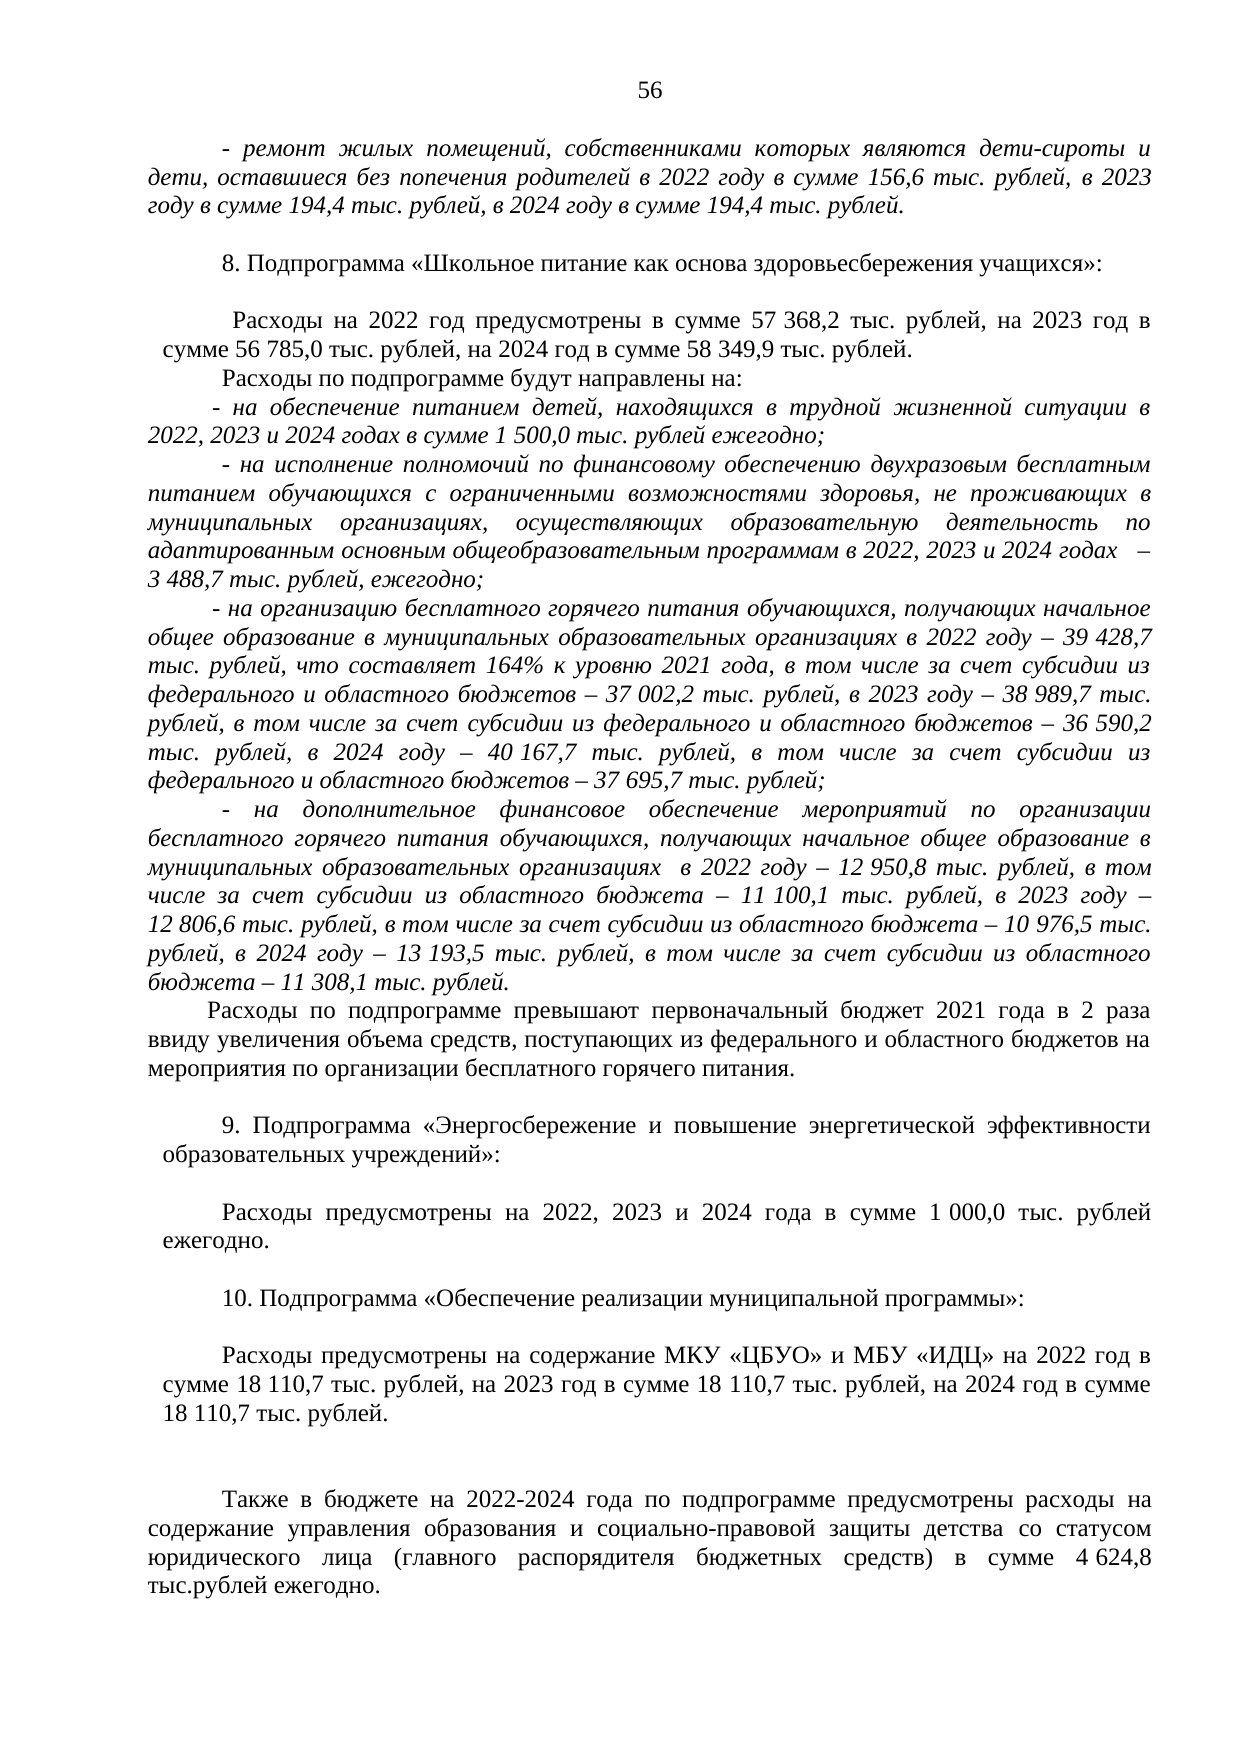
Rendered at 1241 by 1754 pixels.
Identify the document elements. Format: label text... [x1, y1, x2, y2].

text 10. Подпрограмма «Обеспечение реализации муниципальной программы»: [162, 1283, 1152, 1312]
text Расходы предусмотрены на 2022, 2023 и 2024 года в сумме 1 000,0 тыс. рублей ежегодно. [162, 1197, 1152, 1254]
text - на исполнение полномочий по финансовому обеспечению двухразовым бесплатным питанием обучающихся с ограниченными возможностями здоровья, не проживающих в муниципальных организациях, осуществляющих образовательную деятельность по адаптированным основным общеобразовательным программам в 2022, 2023 и 2024 годах – 3 488,7 тыс. рублей, ежегодно; [148, 449, 1152, 593]
text Расходы на 2022 год предусмотрены в сумме 57 368,2 тыс. рублей, на 2023 год в сумме 56 785,0 тыс. рублей, на 2024 год в сумме 58 349,9 тыс. рублей. [162, 305, 1152, 363]
text - на обеспечение питанием детей, находящихся в трудной жизненной ситуации в 2022, 2023 и 2024 годах в сумме 1 500,0 тыс. рублей ежегодно; [148, 392, 1152, 449]
text - на организацию бесплатного горячего питания обучающихся, получающих начальное общее образование в муниципальных образовательных организациях в 2022 году – 39 428,7 тыс. рублей, что составляет 164% к уровню 2021 года, в том числе за счет субсидии из федерального и областного бюджетов – 37 002,2 тыс. рублей, в 2023 году – 38 989,7 тыс. рублей, в том числе за счет субсидии из федерального и областного бюджетов – 36 590,2 тыс. рублей, в 2024 году – 40 167,7 тыс. рублей, в том числе за счет субсидии из федерального и областного бюджетов – 37 695,7 тыс. рублей; [148, 593, 1152, 794]
text - на дополнительное финансовое обеспечение мероприятий по организации бесплатного горячего питания обучающихся, получающих начальное общее образование в муниципальных образовательных организациях в 2022 году – 12 950,8 тыс. рублей, в том числе за счет субсидии из областного бюджета – 11 100,1 тыс. рублей, в 2023 году – 12 806,6 тыс. рублей, в том числе за счет субсидии из областного бюджета – 10 976,5 тыс. рублей, в 2024 году – 13 193,5 тыс. рублей, в том числе за счет субсидии из областного бюджета – 11 308,1 тыс. рублей. [148, 794, 1152, 995]
text Расходы по подпрограмме превышают первоначальный бюджет 2021 года в 2 раза ввиду увеличения объема средств, поступающих из федерального и областного бюджетов на мероприятия по организации бесплатного горячего питания. [148, 995, 1152, 1082]
text Также в бюджете на 2022-2024 года по подпрограмме предусмотрены расходы на содержание управления образования и социально-правовой защиты детства со статусом юридического лица (главного распорядителя бюджетных средств) в сумме 4 624,8 тыс.рублей ежегодно. [148, 1484, 1152, 1599]
text 9. Подпрограмма «Энергосбережение и повышение энергетической эффективности образовательных учреждений»: [162, 1110, 1152, 1168]
text Расходы по подпрограмме будут направлены на: [162, 363, 1152, 392]
text 8. Подпрограмма «Школьное питание как основа здоровьесбережения учащихся»: [162, 248, 1152, 277]
text - ремонт жилых помещений, собственниками которых являются дети-сироты и дети, оставшиеся без попечения родителей в 2022 году в сумме 156,6 тыс. рублей, в 2023 году в сумме 194,4 тыс. рублей, в 2024 году в сумме 194,4 тыс. рублей. [148, 133, 1152, 219]
text Расходы предусмотрены на содержание МКУ «ЦБУО» и МБУ «ИДЦ» на 2022 год в сумме 18 110,7 тыс. рублей, на 2023 год в сумме 18 110,7 тыс. рублей, на 2024 год в сумме 18 110,7 тыс. рублей. [162, 1340, 1152, 1427]
